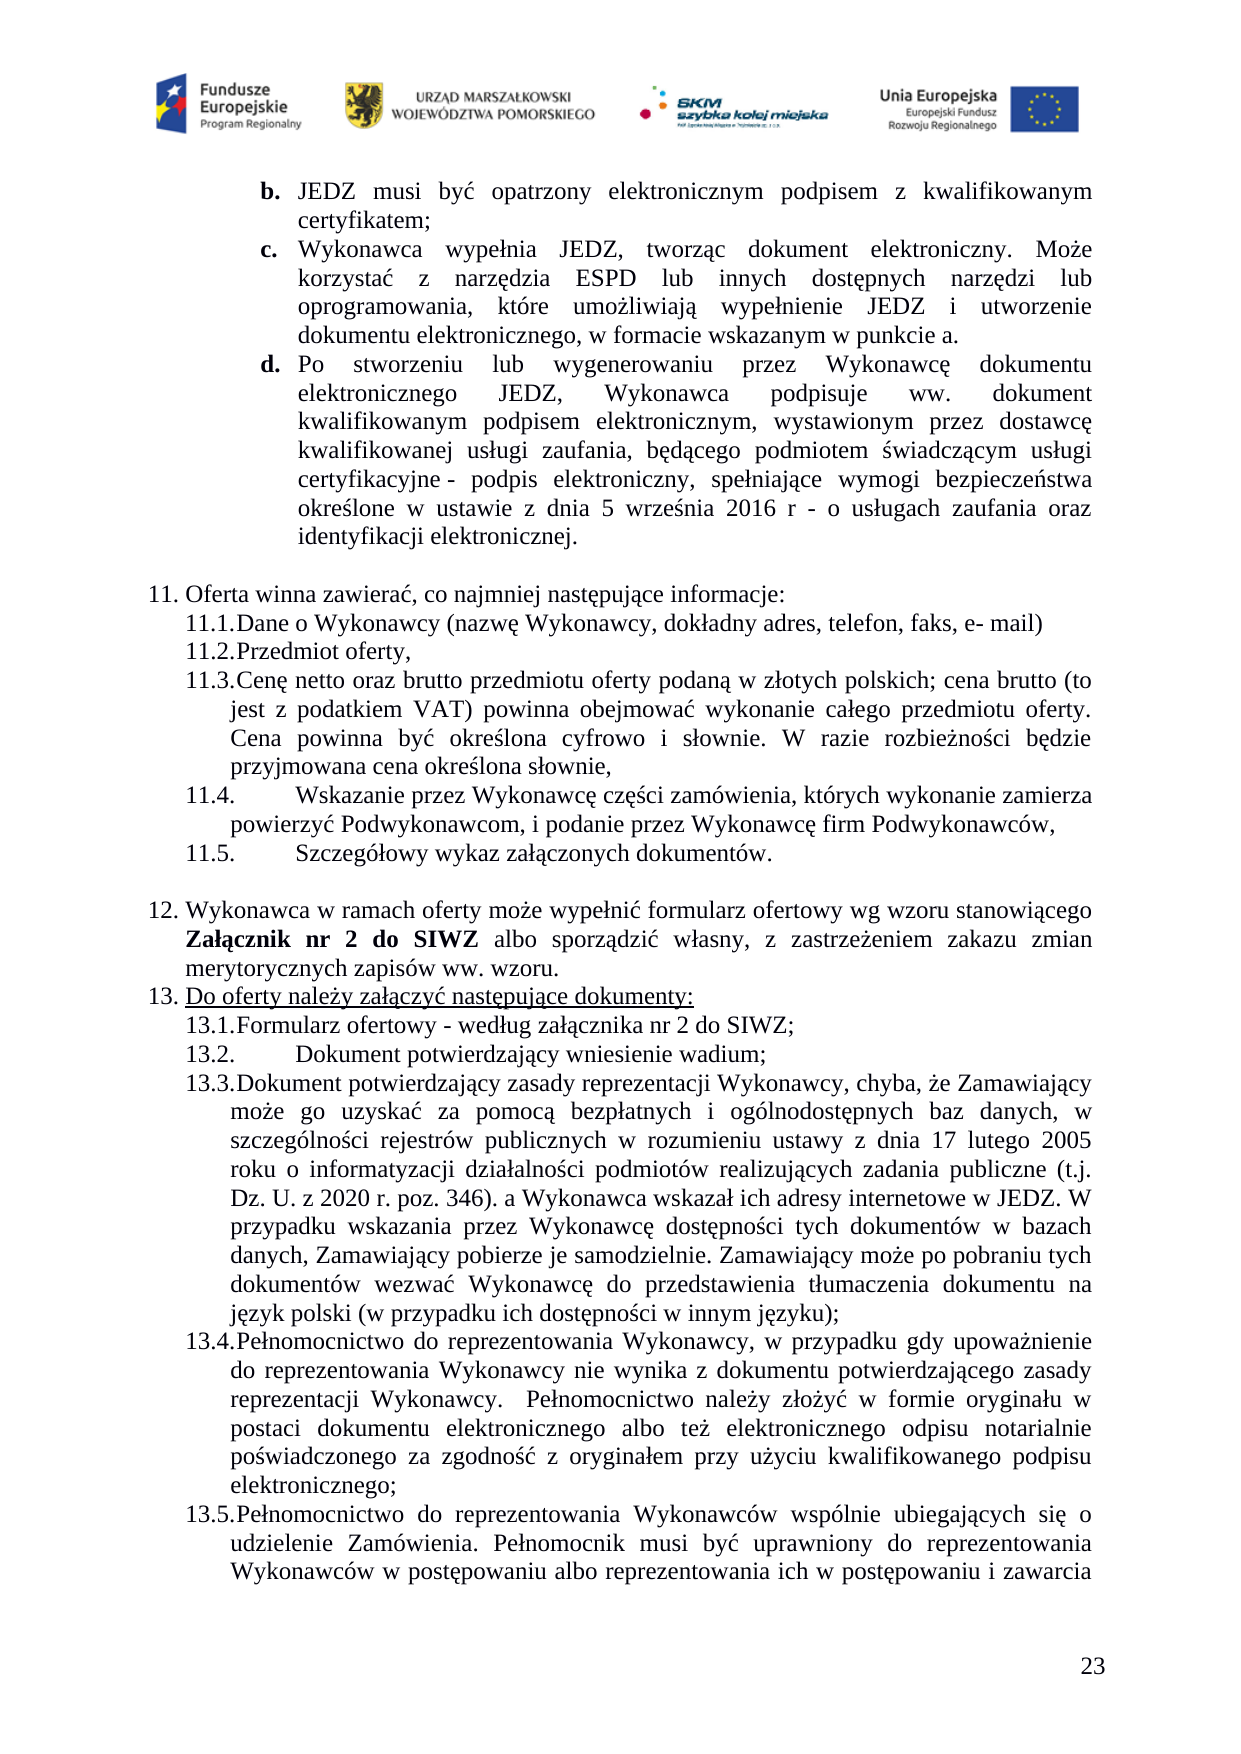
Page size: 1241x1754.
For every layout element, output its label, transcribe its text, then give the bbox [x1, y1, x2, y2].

list Wykonawca w ramach oferty może wypełnić formularz ofertowy wg wzoru stanowiącego Załącznik nr 2 do SIWZ albo sporządzić własny, z zastrzeżeniem zakazu zmian merytorycznych zapisów ww. wzoru. [148, 895, 1093, 981]
list Wskazanie przez Wykonawcę części zamówienia, których wykonanie zamierza powierzyć Podwykonawcom, i podanie przez Wykonawcę firm Podwykonawców, [185, 780, 1093, 838]
list Po stworzeniu lub wygenerowaniu przez Wykonawcę dokumentu elektronicznego JEDZ, Wykonawca podpisuje ww. dokument kwalifikowanym podpisem elektronicznym, wystawionym przez dostawcę kwalifikowanej usługi zaufania, będącego podmiotem świadczącym usługi certyfikacyjne - podpis elektroniczny, spełniające wymogi bezpieczeństwa określone w ustawie z dnia 5 września 2016 r - o usługach zaufania oraz identyfikacji elektronicznej. [260, 349, 1093, 550]
list Dane o Wykonawcy (nazwę Wykonawcy, dokładny adres, telefon, faks, e- mail) [185, 608, 1093, 636]
list Oferta winna zawierać, co najmniej następujące informacje: [148, 579, 1093, 608]
picture [147, 73, 1093, 148]
list Wykonawca wypełnia JEDZ, tworząc dokument elektroniczny. Może korzystać z narzędzia ESPD lub innych dostępnych narzędzi lub oprogramowania, które umożliwiają wypełnienie JEDZ i utworzenie dokumentu elektronicznego, w formacie wskazanym w punkcie a. [260, 234, 1093, 349]
list Pełnomocnictwo do reprezentowania Wykonawcy, w przypadku gdy upoważnienie do reprezentowania Wykonawcy nie wynika z dokumentu potwierdzającego zasady reprezentacji Wykonawcy. Pełnomocnictwo należy złożyć w formie oryginału w postaci dokumentu elektronicznego albo też elektronicznego odpisu notarialnie poświadczonego za zgodność z oryginałem przy użyciu kwalifikowanego podpisu elektronicznego; [185, 1326, 1093, 1499]
list JEDZ musi być opatrzony elektronicznym podpisem z kwalifikowanym certyfikatem; [260, 176, 1093, 234]
list Dokument potwierdzający wniesienie wadium; [185, 1039, 1093, 1068]
list Do oferty należy załączyć następujące dokumenty: [148, 981, 1093, 1010]
list Dokument potwierdzający zasady reprezentacji Wykonawcy, chyba, że Zamawiający może go uzyskać za pomocą bezpłatnych i ogólnodostępnych baz danych, w szczególności rejestrów publicznych w rozumieniu ustawy z dnia 17 lutego 2005 roku o informatyzacji działalności podmiotów realizujących zadania publiczne (t.j. Dz. U. z 2020 r. poz. 346). a Wykonawca wskazał ich adresy internetowe w JEDZ. W przypadku wskazania przez Wykonawcę dostępności tych dokumentów w bazach danych, Zamawiający pobierze je samodzielnie. Zamawiający może po pobraniu tych dokumentów wezwać Wykonawcę do przedstawienia tłumaczenia dokumentu na język polski (w przypadku ich dostępności w innym języku); [185, 1068, 1093, 1326]
list Szczegółowy wykaz załączonych dokumentów. [185, 838, 1093, 866]
list Przedmiot oferty, [185, 636, 1093, 665]
list Formularz ofertowy - według załącznika nr 2 do SIWZ; [185, 1010, 1093, 1039]
list Cenę netto oraz brutto przedmiotu oferty podaną w złotych polskich; cena brutto (to jest z podatkiem VAT) powinna obejmować wykonanie całego przedmiotu oferty. Cena powinna być określona cyfrowo i słownie. W razie rozbieżności będzie przyjmowana cena określona słownie, [185, 665, 1093, 780]
